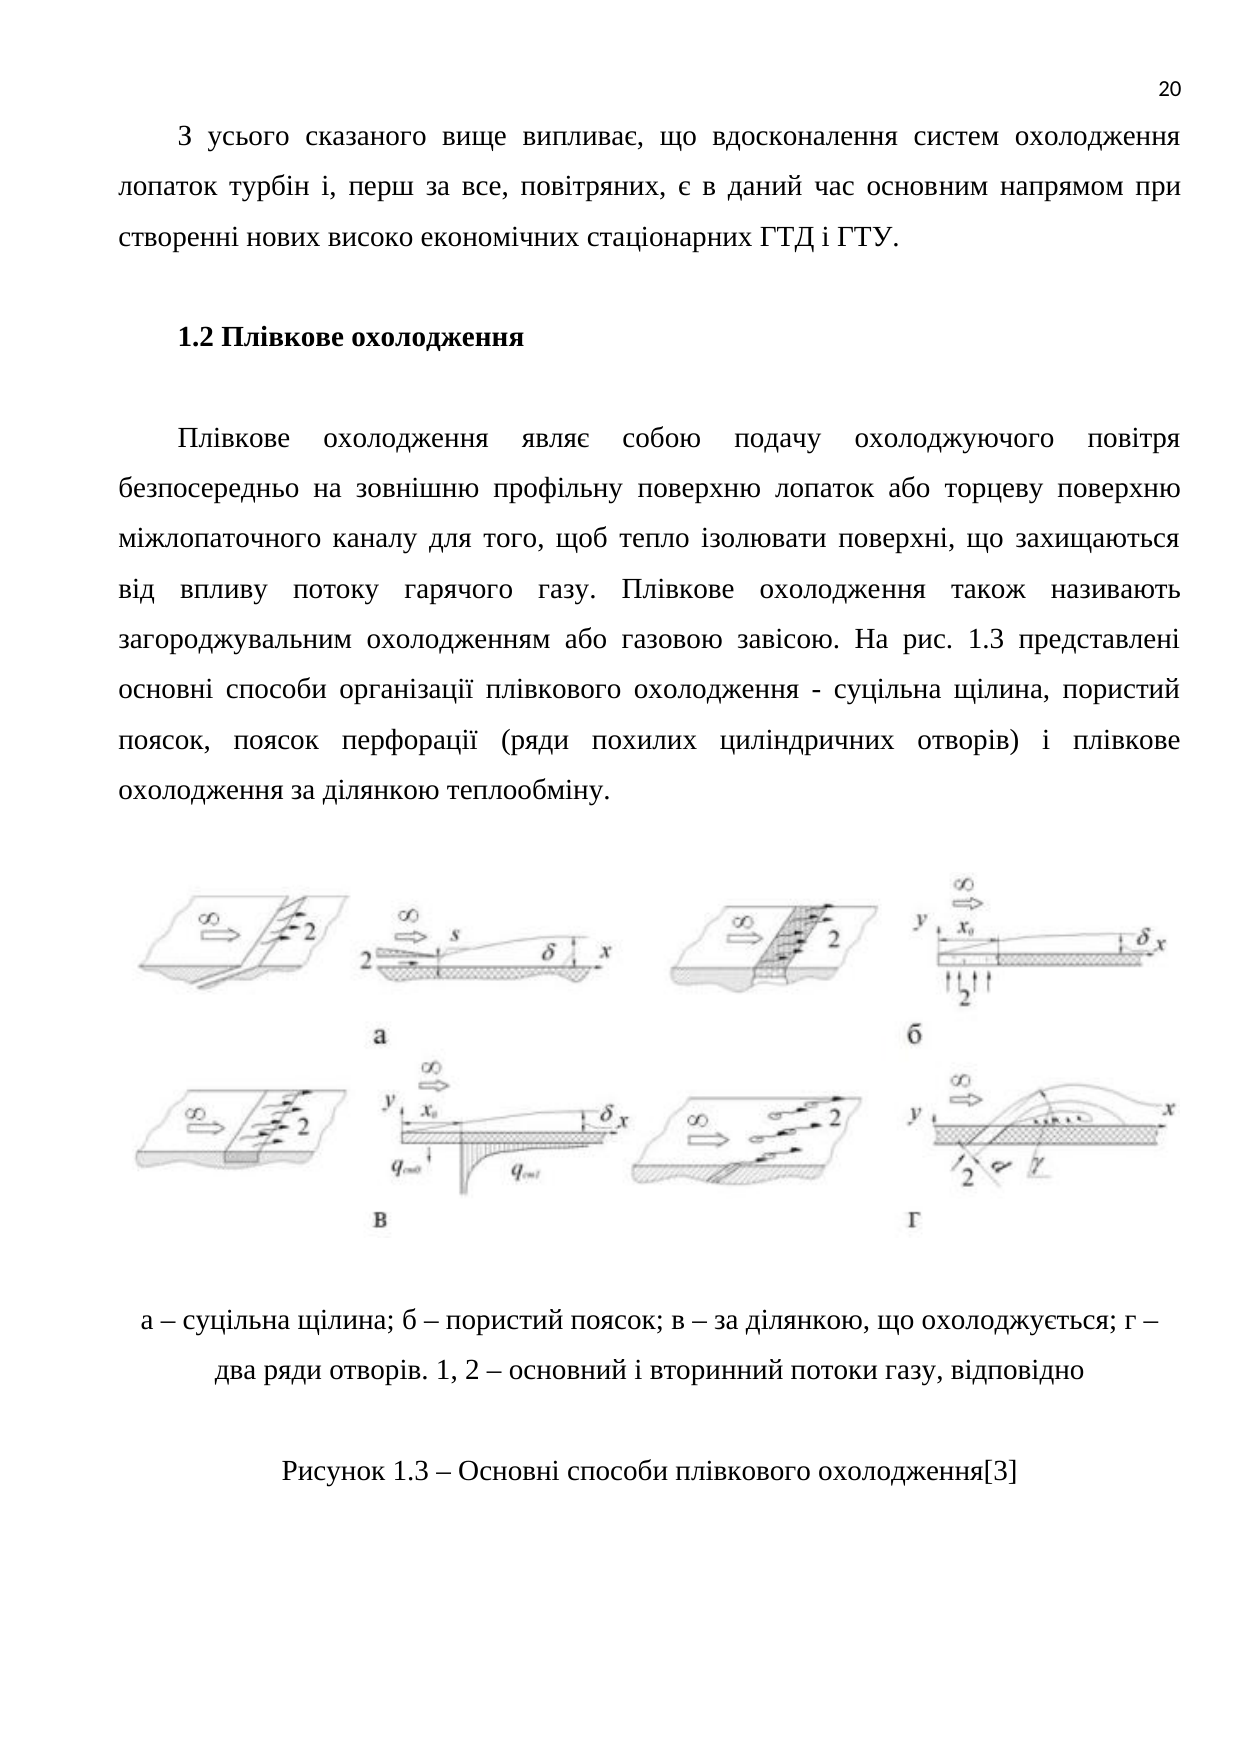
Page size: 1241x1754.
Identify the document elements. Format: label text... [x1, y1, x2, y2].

text Плівкове охолодження являє собою подачу охолоджуючого повітря безпосередньо на зовнішню профільну поверхню лопаток або торцеву поверхню міжлопаточного каналу для того, щоб тепло ізолювати поверхні, що захищаються від впливу потоку гарячого газу. Плівкове охолодження також називають загороджувальним охолодженням або газовою завісою. На рис. 1.3 представлені основні способи організації плівкового охолодження - суцільна щілина, пористий поясок, поясок перфорації (ряди похилих циліндричних отворів) і плівкове охолодження за ділянкою теплообміну. [118, 420, 1181, 806]
text Рисунок 1.3 – Основні способи плівкового охолодження[3] [118, 1453, 1181, 1486]
text З усього сказаного вище випливає, що вдосконалення систем охолодження лопаток турбін і, перш за все, повітряних, є в даний час основним напрямом при створенні нових високо економічних стаціонарних ГТД і ГТУ. [118, 118, 1181, 252]
subtitle 1.2 Плівкове охолодження [118, 319, 1181, 353]
picture [119, 872, 1180, 1238]
text а – суцільна щілина; б – пористий поясок; в – за ділянкою, що охолоджується; г – два ряди отворів. 1, 2 – основний і вторинний потоки газу, відповідно [118, 1302, 1181, 1386]
